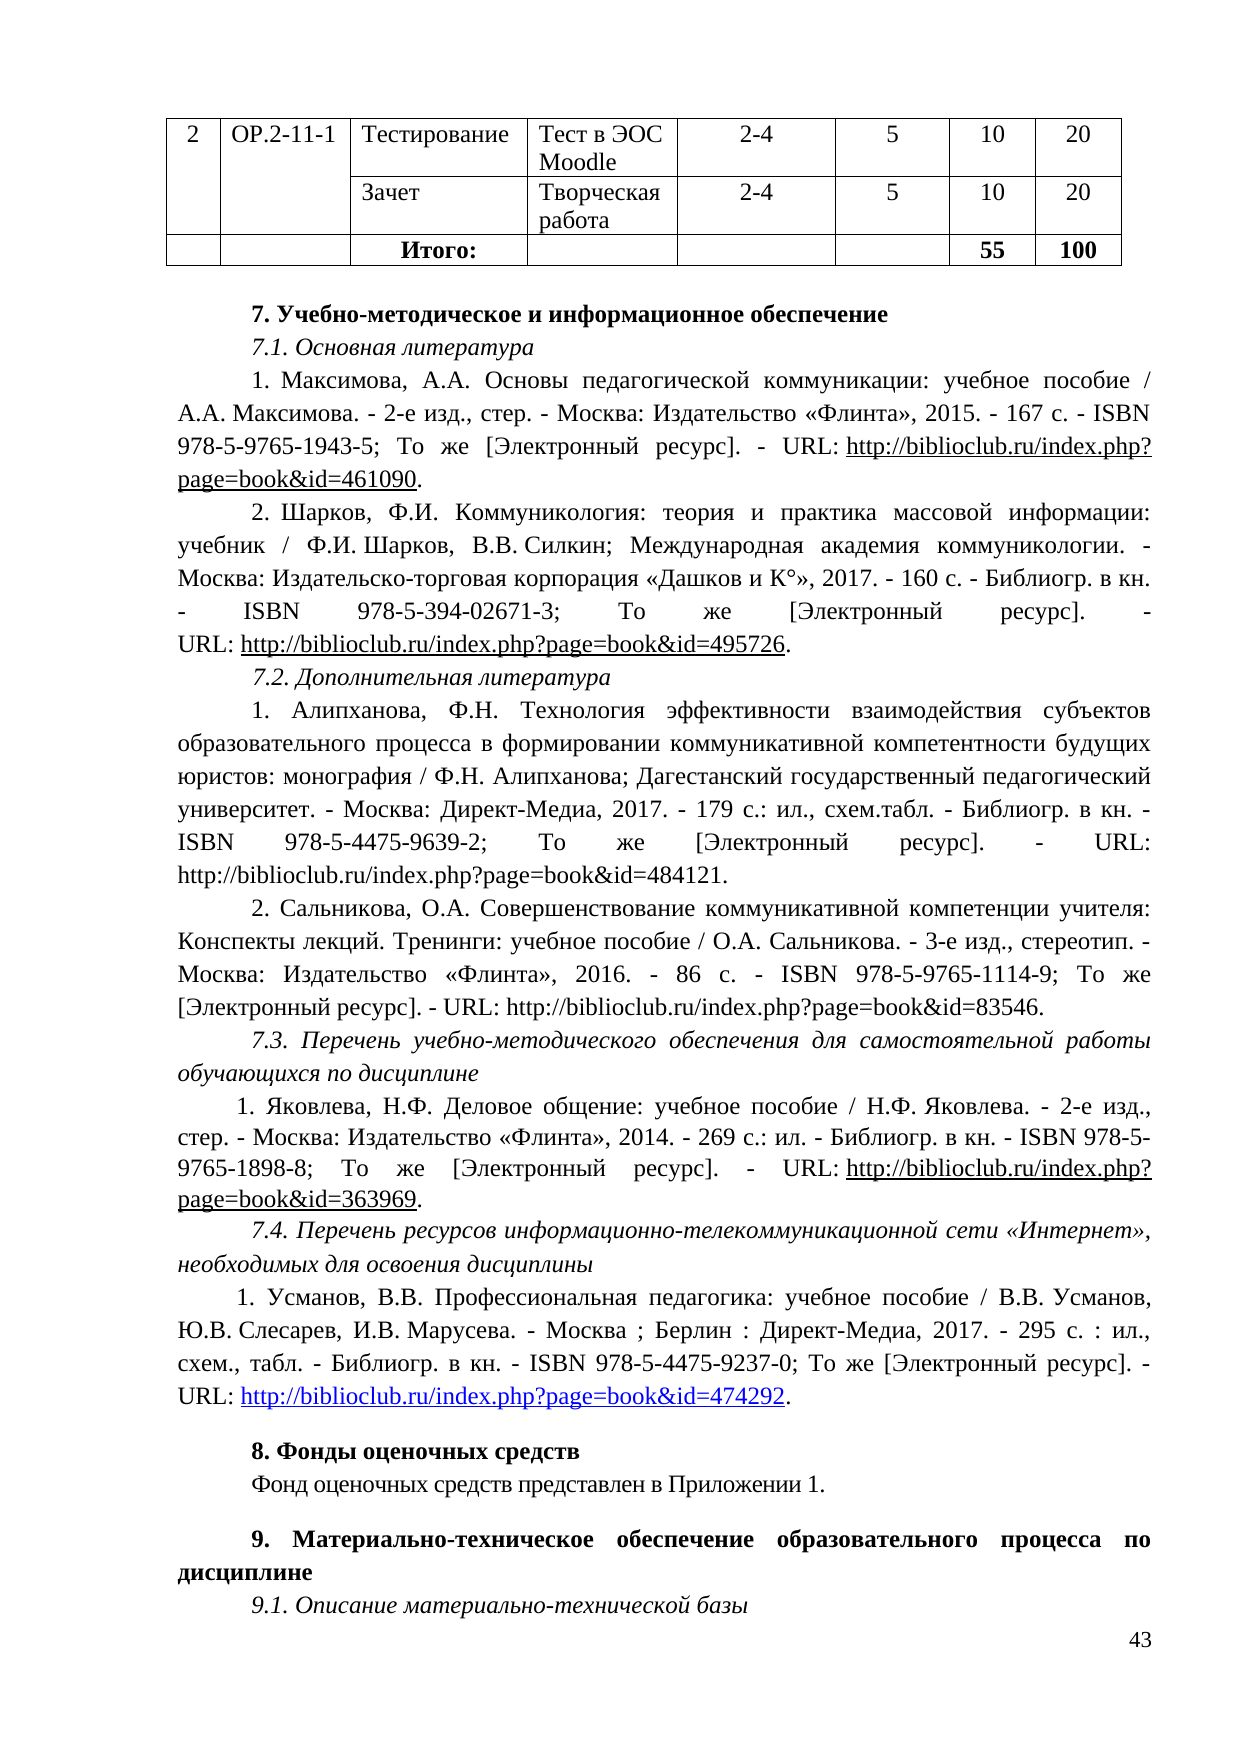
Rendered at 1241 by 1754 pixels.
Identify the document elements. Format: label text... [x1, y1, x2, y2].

table_cell 20 [1036, 119, 1121, 176]
table_cell Тестирование [351, 119, 527, 176]
table_cell Итого: [351, 235, 527, 265]
text 8. Фонды оценочных средств [177, 1436, 1152, 1464]
table_cell 2-4 [678, 119, 835, 176]
text 1. Яковлева, Н.Ф. Деловое общение: учебное пособие / Н.Ф. Яковлева. - 2-е изд., стер. - Москва: Издательство «Флинта», 2014. - 269 с.: ил. - Библиогр. в кн. - ISBN 978-5-9765-1898-8; То же [Электронный ресурс]. - URL: http://biblioclub.ru/index.php?page=book&id=363969. [177, 1091, 1152, 1213]
table_cell 10 [950, 119, 1035, 176]
text 7.3. Перечень учебно-методического обеспечения для самостоятельной работы обучающихся по дисциплине [177, 1025, 1152, 1087]
table_cell Тест в ЭОС Moodle [528, 119, 677, 176]
table_cell 5 [836, 177, 949, 234]
table_cell 100 [1036, 235, 1121, 265]
table_cell 2-4 [678, 177, 835, 234]
table_cell 5 [836, 119, 949, 176]
table_cell 20 [1036, 177, 1121, 234]
text 9.1. Описание материально-технической базы [177, 1590, 1152, 1618]
text 7.4. Перечень ресурсов информационно-телекоммуникационной сети «Интернет», необходимых для освоения дисциплины [177, 1216, 1152, 1277]
table_cell 2 [167, 119, 220, 234]
list Максимова, А.А. Основы педагогической коммуникации: учебное пособие / А.А. Максимова. - 2-е изд., стер. - Москва: Издательство «Флинта», 2015. - 167 с. - ISBN 978-5-9765-1943-5; То же [Электронный ресурс]. - URL: http://biblioclub.ru/index.php?page=book&id=461090. [177, 365, 1152, 493]
table_cell [528, 235, 677, 265]
text Фонд оценочных средств представлен в Приложении 1. [177, 1469, 1152, 1497]
table_cell [167, 235, 220, 265]
table_cell 55 [950, 235, 1035, 265]
list Шарков, Ф.И. Коммуникология: теория и практика массовой информации: учебник / Ф.И. Шарков, В.В. Силкин; Международная академия коммуникологии. - Москва: Издательско-торговая корпорация «Дашков и К°», 2017. - 160 с. - Библиогр. в кн. - ISBN 978-5-394-02671-3; То же [Электронный ресурс]. - URL: http://biblioclub.ru/index.php?page=book&id=495726. [177, 497, 1152, 658]
table_cell Творческая работа [528, 177, 677, 234]
table_cell ОР.2-11-1 [221, 119, 350, 234]
table_cell [836, 235, 949, 265]
text 9. Материально-техническое обеспечение образовательного процесса по дисциплине [177, 1524, 1152, 1586]
text 1. Алипханова, Ф.Н. Технология эффективности взаимодействия субъектов образовательного процесса в формировании коммуникативной компетентности будущих юристов: монография / Ф.Н. Алипханова; Дагестанский государственный педагогический университет. - Москва: Директ-Медиа, 2017. - 179 с.: ил., схем.табл. - Библиогр. в кн. - ISBN 978-5-4475-9639-2; То же [Электронный ресурс]. - URL: http://biblioclub.ru/index.php?page=book&id=484121. [177, 695, 1152, 889]
list 7.2. Дополнительная литература [252, 662, 1152, 691]
table_cell 10 [950, 177, 1035, 234]
text 1. Усманов, В.В. Профессиональная педагогика: учебное пособие / В.В. Усманов, Ю.В. Слесарев, И.В. Марусева. - Москва ; Берлин : Директ-Медиа, 2017. - 295 с. : ил., схем., табл. - Библиогр. в кн. - ISBN 978-5-4475-9237-0; То же [Электронный ресурс]. - URL: http://biblioclub.ru/index.php?page=book&id=474292. [177, 1282, 1152, 1409]
table_cell [221, 235, 350, 265]
table_cell Зачет [351, 177, 527, 234]
text 7. Учебно-методическое и информационное обеспечение [177, 299, 1152, 328]
text 2. Сальникова, О.А. Совершенствование коммуникативной компетенции учителя: Конспекты лекций. Тренинги: учебное пособие / О.А. Сальникова. - 3-е изд., стереотип. - Москва: Издательство «Флинта», 2016. - 86 с. - ISBN 978-5-9765-1114-9; То же [Электронный ресурс]. - URL: http://biblioclub.ru/index.php?page=book&id=83546. [177, 893, 1152, 1021]
text 7.1. Основная литература [177, 332, 1152, 361]
table_cell [678, 235, 835, 265]
